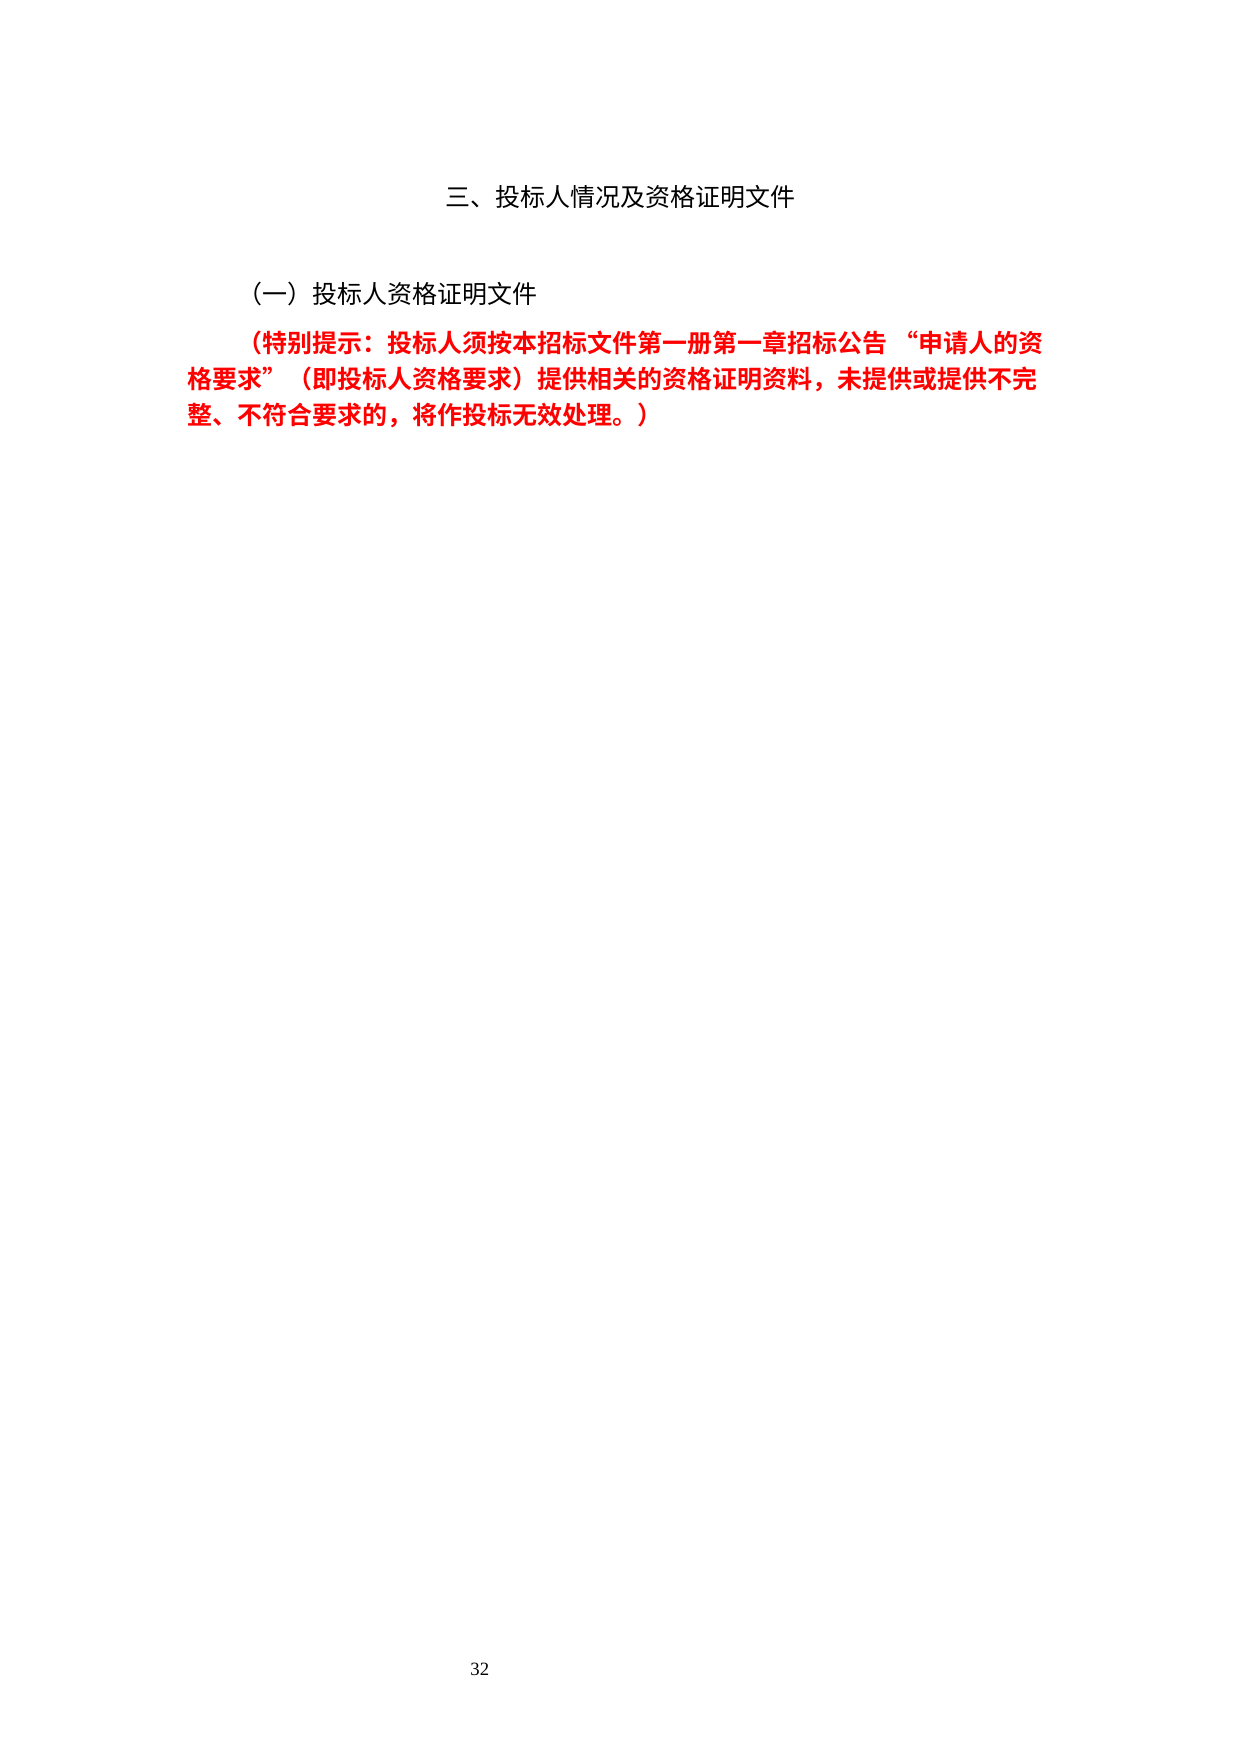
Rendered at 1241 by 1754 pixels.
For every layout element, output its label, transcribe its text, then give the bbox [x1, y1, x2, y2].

subtitle 三、投标人情况及资格证明文件 [187, 177, 1053, 213]
text （特别提示：投标人须按本招标文件第一册第一章招标公告 “申请人的资格要求”（即投标人资格要求）提供相关的资格证明资料，未提供或提供不完整、不符合要求的，将作投标无效处理。） [187, 323, 1053, 432]
text （一）投标人资格证明文件 [187, 274, 1053, 311]
